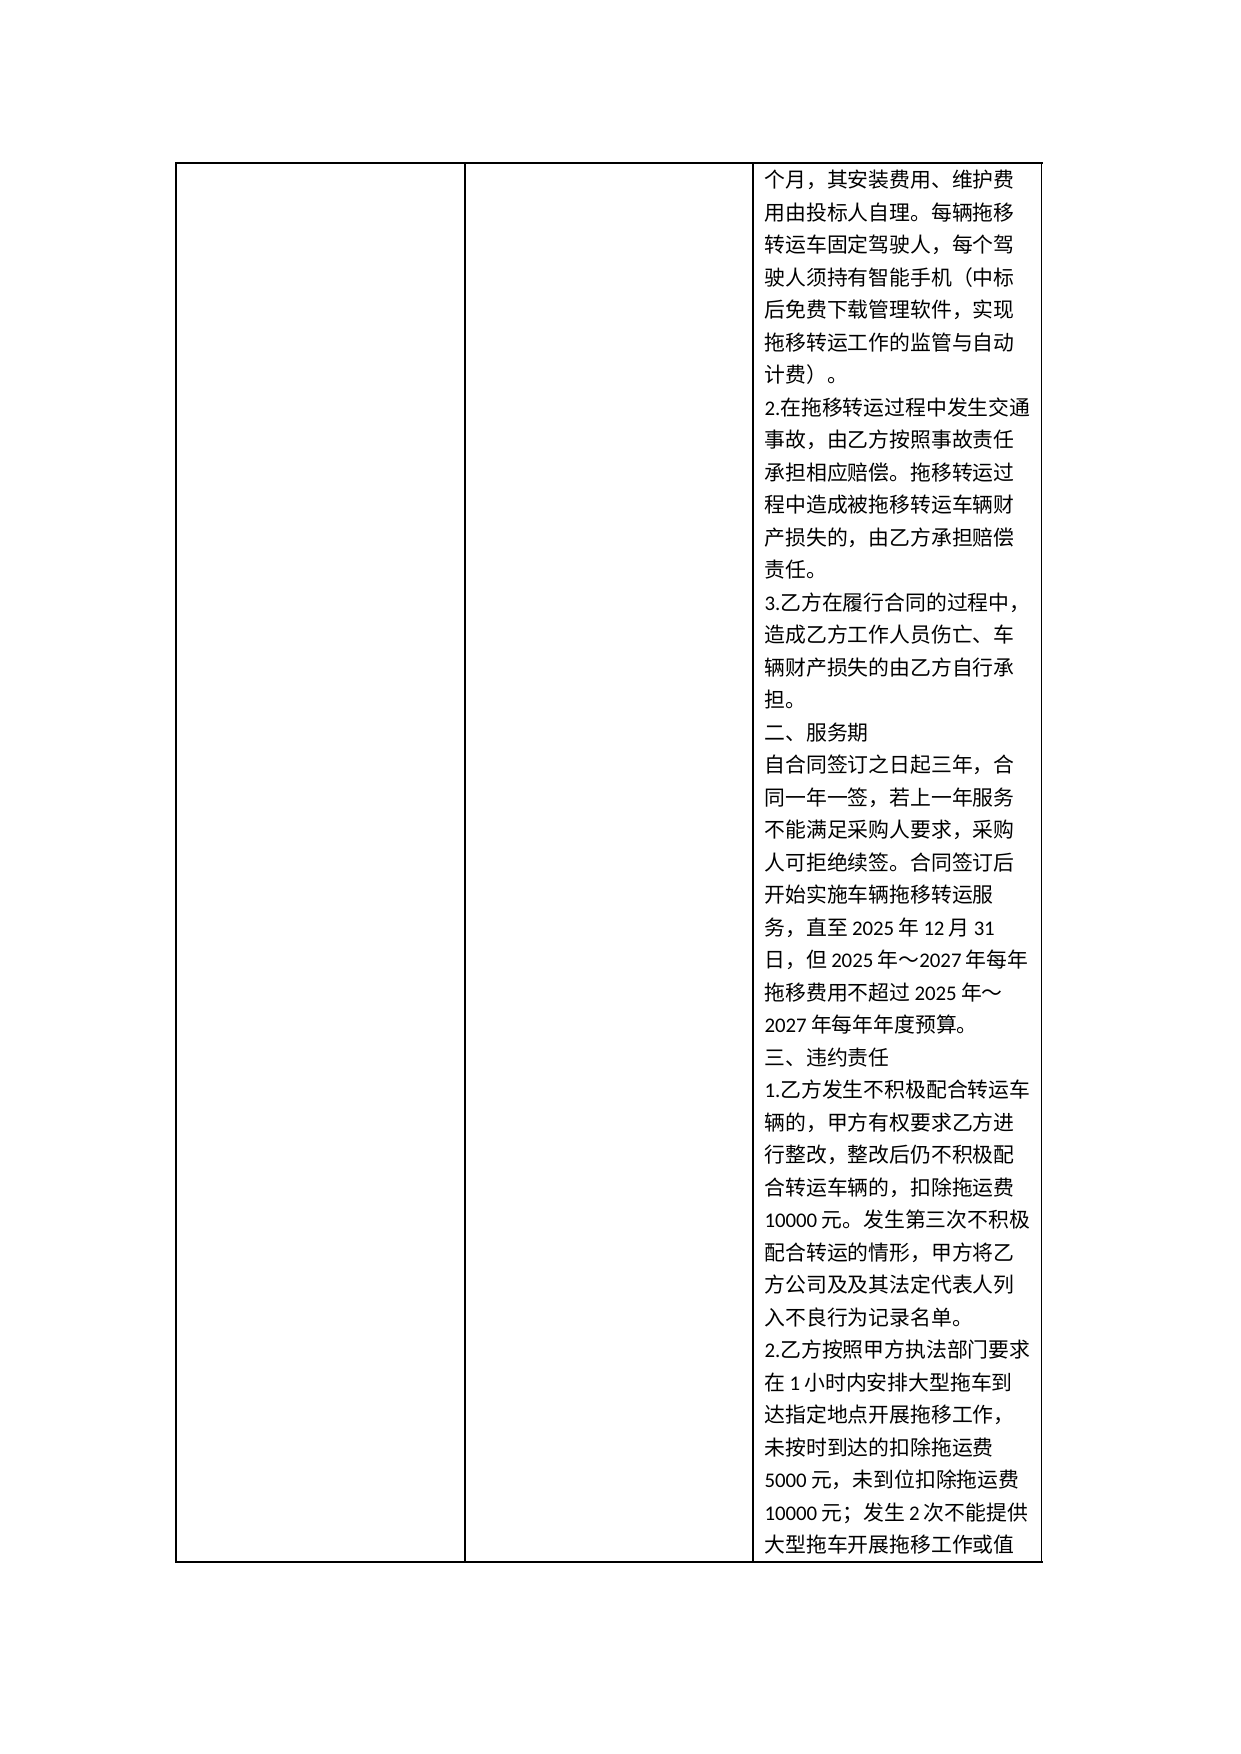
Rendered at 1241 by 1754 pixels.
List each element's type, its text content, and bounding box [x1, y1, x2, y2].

table_cell 1 [466, 164, 752, 1561]
table_cell [177, 164, 464, 1561]
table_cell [754, 164, 1041, 1561]
